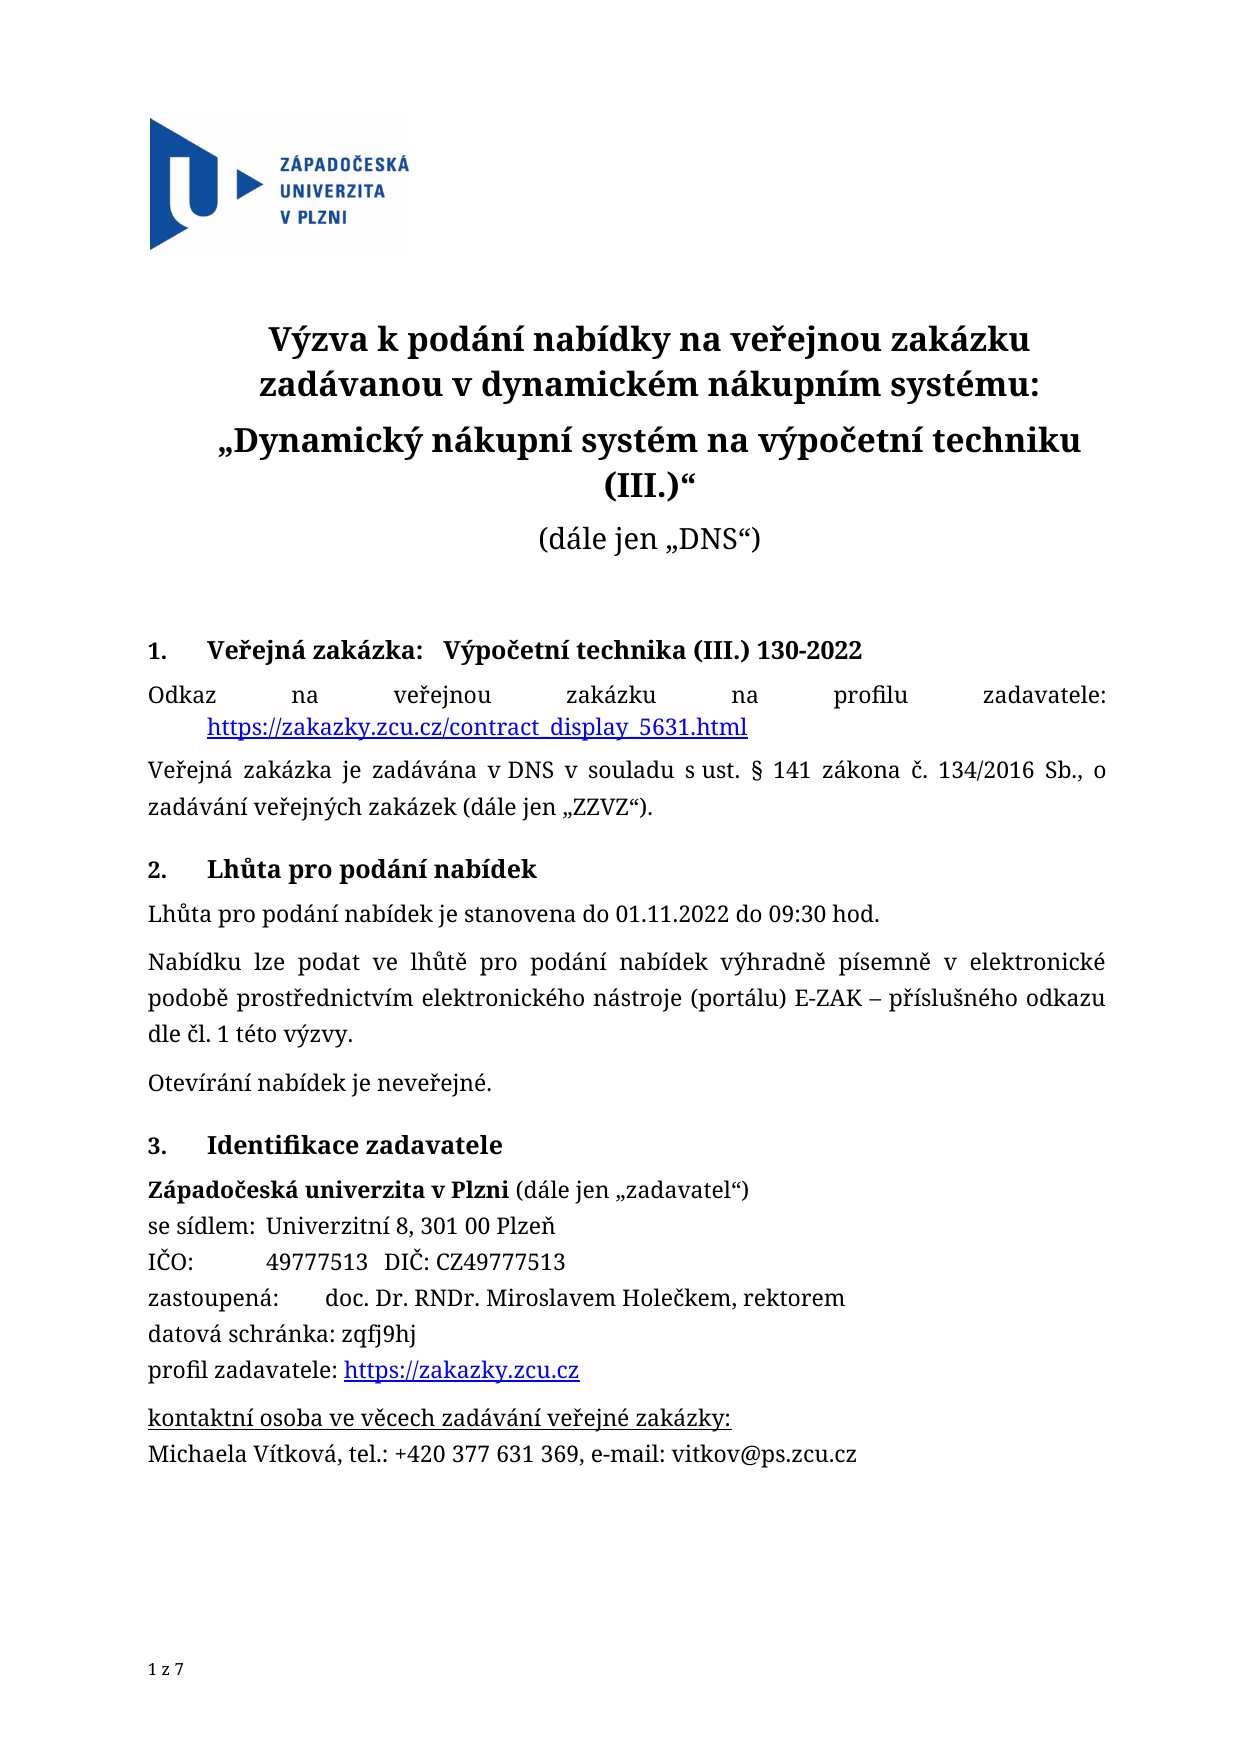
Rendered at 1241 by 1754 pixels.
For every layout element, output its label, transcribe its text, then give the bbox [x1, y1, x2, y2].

text se sídlem: Univerzitní 8, 301 00 Plzeň [148, 1210, 1107, 1241]
text Lhůta pro podání nabídek je stanovena do 01.11.2022 do 09:30 hod. [148, 898, 1107, 929]
text Výzva k podání nabídky na veřejnou zakázku zadávanou v dynamickém nákupním systému: [192, 316, 1107, 406]
subtitle Veřejná zakázka: Výpočetní technika (III.) 130-2022 [148, 633, 1107, 667]
text Veřejná zakázka je zadávána v DNS v souladu s ust. § 141 zákona č. 134/2016 Sb., o zadávání veřejných zakázek (dále jen „ZZVZ“). [148, 754, 1107, 822]
text profil zadavatele: https://zakazky.zcu.cz [148, 1354, 1107, 1385]
picture [150, 118, 409, 250]
text Otevírání nabídek je neveřejné. [148, 1067, 1107, 1098]
text „Dynamický nákupní systém na výpočetní techniku (III.)“ [192, 417, 1107, 508]
subtitle Identifikace zadavatele [148, 1128, 1107, 1162]
text Odkaz na veřejnou zakázku na profilu zadavatele: https://zakazky.zcu.cz/contract_display_5631.html [148, 679, 1107, 742]
text IČO: 49777513 DIČ: CZ49777513 [148, 1246, 1107, 1277]
text Nabídku lze podat ve lhůtě pro podání nabídek výhradně písemně v elektronické podobě prostřednictvím elektronického nástroje (portálu) E-ZAK – příslušného odkazu dle čl. 1 této výzvy. [148, 946, 1107, 1049]
text Michaela Vítková, tel.: +420 377 631 369, e-mail: vitkov@ps.zcu.cz [148, 1438, 1107, 1469]
text zastoupená: doc. Dr. RNDr. Miroslavem Holečkem, rektorem [148, 1282, 1107, 1313]
subtitle Lhůta pro podání nabídek [148, 851, 1107, 885]
text datová schránka: zqfj9hj [148, 1318, 1107, 1349]
text kontaktní osoba ve věcech zadávání veřejné zakázky: [148, 1402, 1107, 1433]
text (dále jen „DNS“) [192, 518, 1107, 558]
text Západočeská univerzita v Plzni (dále jen „zadavatel“) [148, 1174, 1107, 1205]
